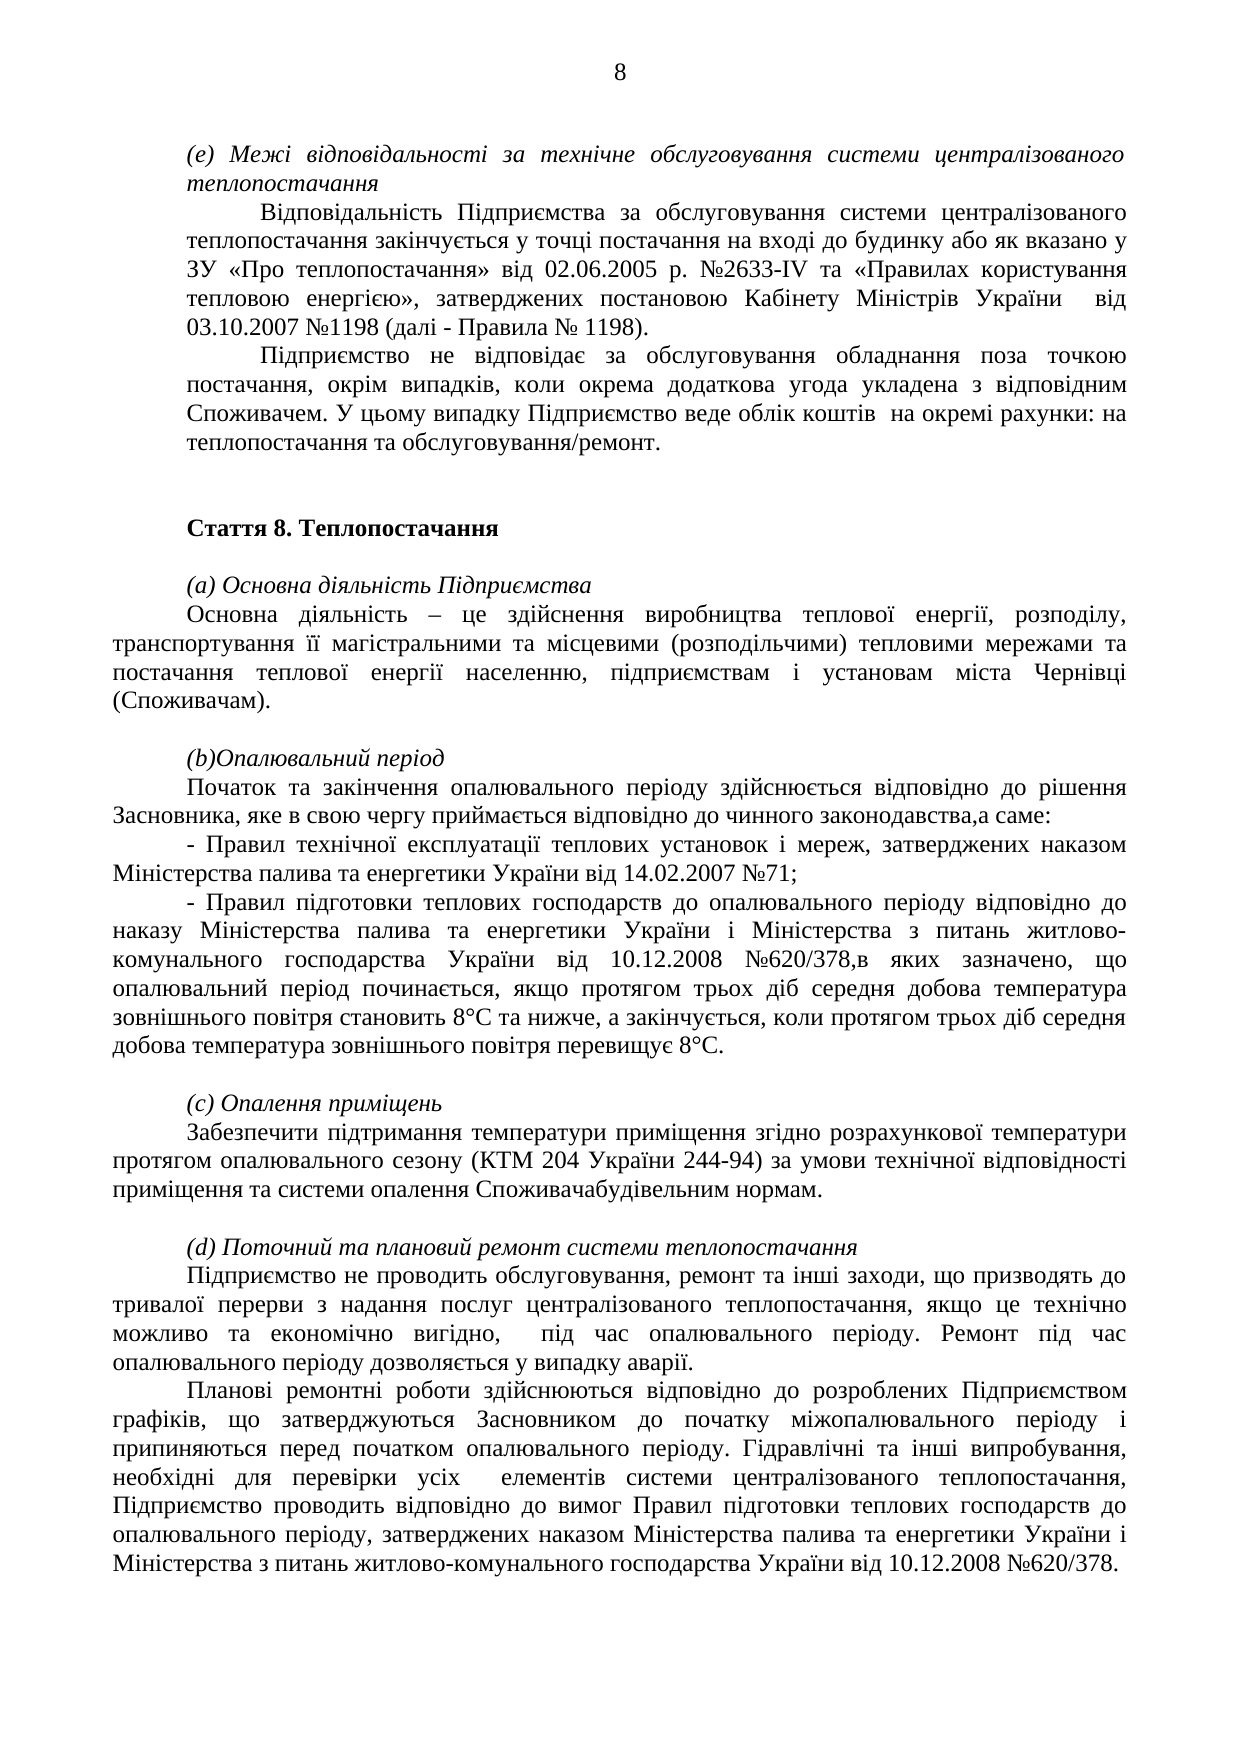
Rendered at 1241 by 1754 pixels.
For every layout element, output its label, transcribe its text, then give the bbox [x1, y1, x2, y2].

subtitle (а) Основна діяльність Підприємства [112, 571, 1128, 599]
text (d) Поточний та плановий ремонт системи теплопостачання [112, 1232, 1128, 1261]
subtitle Стаття 8. Теплопостачання [112, 513, 1128, 542]
text Забезпечити підтримання температури приміщення згідно розрахункової температури протягом опалювального сезону (КТМ 204 України 244-94) за умови технічної відповідності приміщення та системи опалення Споживачабудівельним нормам. [112, 1117, 1128, 1203]
subtitle (b)Опалювальний період [112, 743, 1128, 772]
text Відповідальність Підприємства за обслуговування системи централізованого теплопостачання закінчується у точці постачання на вході до будинку або як вказано у ЗУ «Про теплопостачання» від 02.06.2005 р. №2633-IV та «Правилах користування тепловою енергією», затверджених постановою Кабінету Міністрів України від 03.10.2007 №1198 (далі - Правила № 1198). [186, 197, 1128, 341]
text Підприємство не проводить обслуговування, ремонт та інші заходи, що призводять до тривалої перерви з надання послуг централізованого теплопостачання, якщо це технічно можливо та економічно вигідно, під час опалювального періоду. Ремонт під час опалювального періоду дозволяється у випадку аварії. [112, 1261, 1128, 1376]
text - Правил технічної експлуатації теплових установок і мереж, затверджених наказом Міністерства палива та енергетики України від 14.02.2007 №71; [112, 829, 1128, 887]
text Підприємство не відповідає за обслуговування обладнання поза точкою постачання, окрім випадків, коли окрема додаткова угода укладена з відповідним Споживачем. У цьому випадку Підприємство веде облік коштів на окремі рахунки: на теплопостачання та обслуговування/ремонт. [186, 341, 1128, 456]
text (с) Опалення приміщень [112, 1088, 1128, 1117]
text Планові ремонтні роботи здійснюються відповідно до розроблених Підприємством графіків, що затверджуються Засновником до початку міжопалювального періоду і припиняються перед початком опалювального періоду. Гідравлічні та інші випробування, необхідні для перевірки усіх елементів системи централізованого теплопостачання, Підприємство проводить відповідно до вимог Правил підготовки теплових господарств до опалювального періоду, затверджених наказом Міністерства палива та енергетики України і Міністерства з питань житлово-комунального господарства України від 10.12.2008 №620/378. [112, 1376, 1128, 1577]
text (e) Межі відповідальності за технічне обслуговування системи централізованого теплопостачання [186, 139, 1128, 197]
text Початок та закінчення опалювального періоду здійснюється відповідно до рішення Засновника, яке в свою чергу приймається відповідно до чинного законодавства,а саме: [112, 772, 1128, 829]
text - Правил підготовки теплових господарств до опалювального періоду відповідно до наказу Міністерства палива та енергетики України і Міністерства з питань житлово-комунального господарства України від 10.12.2008 №620/378,в яких зазначено, що опалювальний період починається, якщо протягом трьох діб середня добова температура зовнішнього повітря становить 8°С та нижче, а закінчується, коли протягом трьох діб середня добова температура зовнішнього повітря перевищує 8°С. [112, 887, 1128, 1059]
text Основна діяльність – це здійснення виробництва теплової енергії, розподілу, транспортування її магістральними та місцевими (розподільчими) тепловими мережами та постачання теплової енергії населенню, підприємствам і установам міста Чернівці (Споживачам). [112, 599, 1128, 714]
